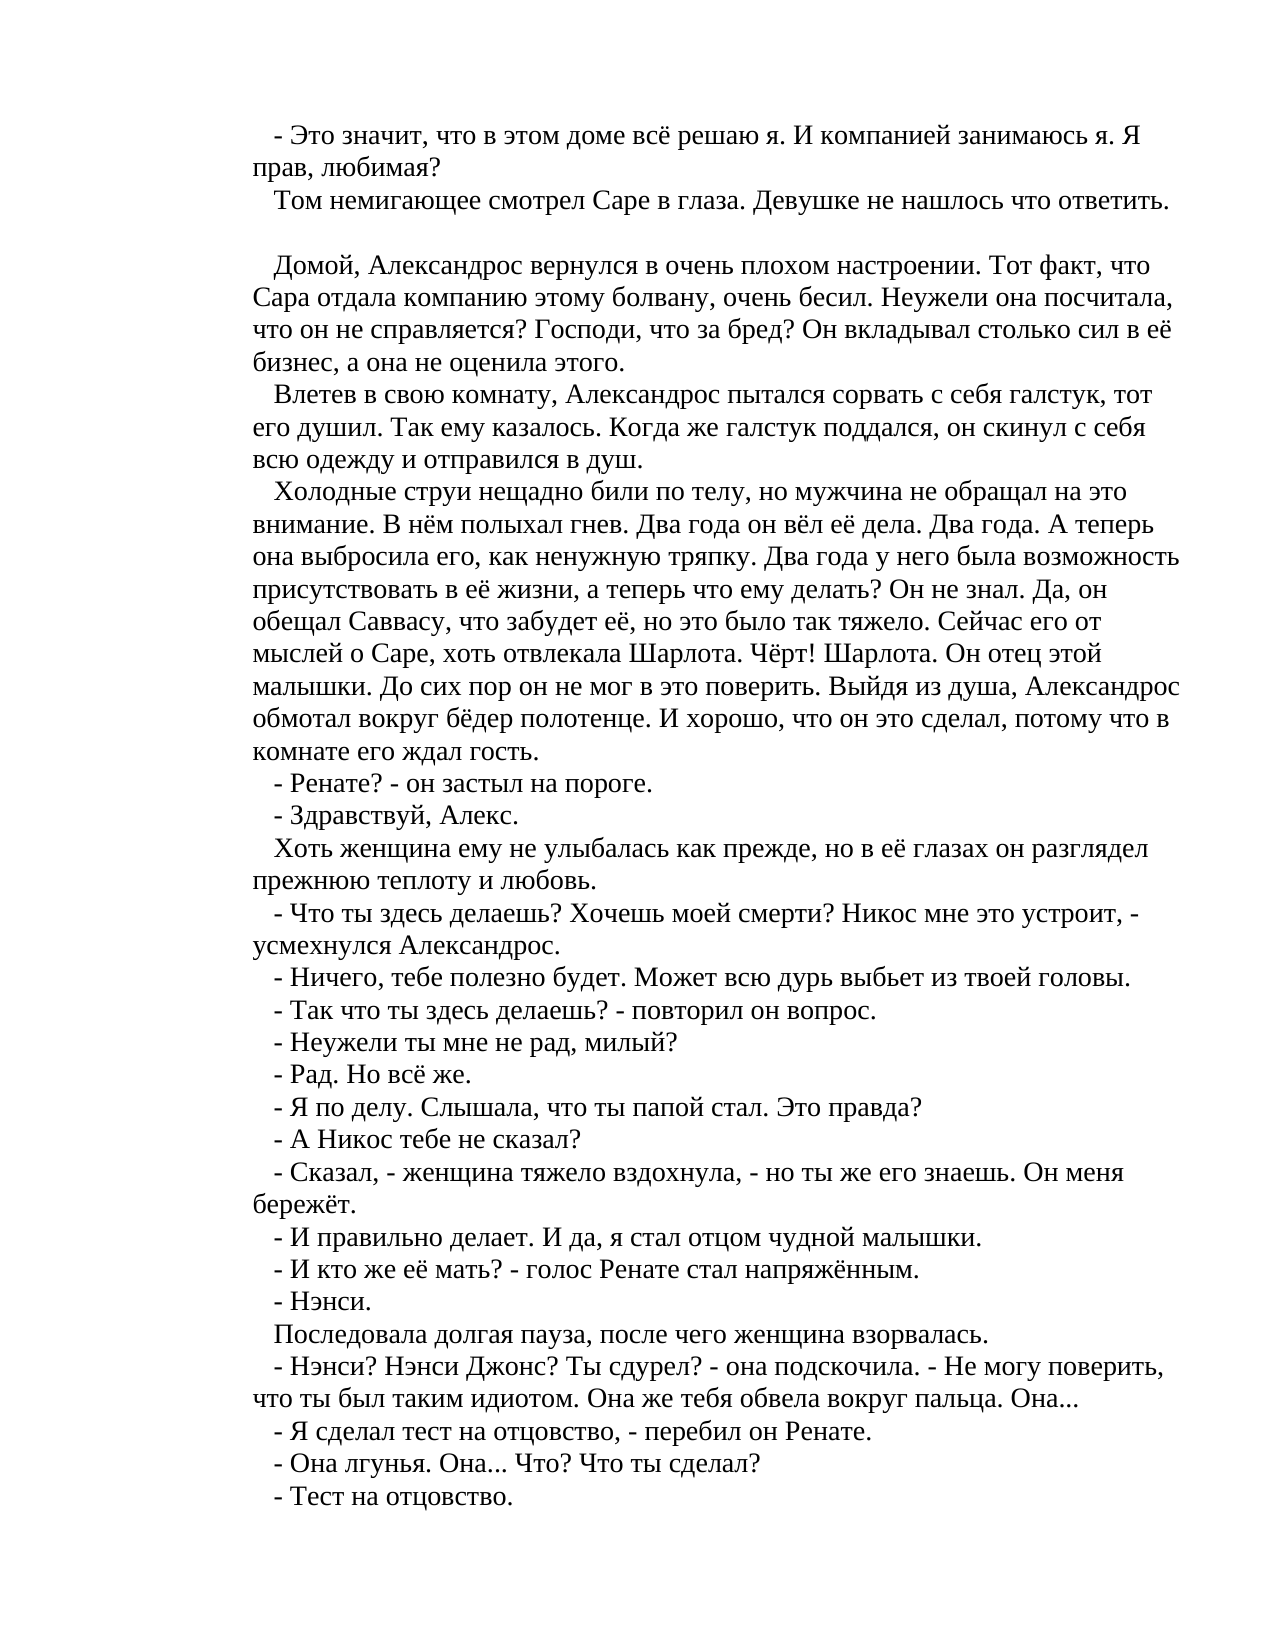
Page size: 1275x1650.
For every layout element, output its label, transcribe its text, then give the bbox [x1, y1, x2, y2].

text - Рад. Но всё же. [252, 1058, 1186, 1090]
text - Что ты здесь делаешь? Хочешь моей смерти? Никос мне это устроит, - усмехнулся Александрос. [252, 896, 1186, 960]
text - А Никос тебе не сказал? [252, 1122, 1186, 1155]
text - Я по делу. Слышала, что ты папой стал. Это правда? [252, 1090, 1186, 1122]
text - Так что ты здесь делаешь? - повторил он вопрос. [252, 993, 1186, 1025]
text Последовала долгая пауза, после чего женщина взорвалась. [252, 1317, 1186, 1349]
text - Ренате? - он застыл на пороге. [252, 766, 1186, 798]
text - И правильно делает. И да, я стал отцом чудной малышки. [252, 1219, 1186, 1252]
text - Она лгунья. Она... Что? Что ты сделал? [252, 1446, 1186, 1479]
text Том немигающее смотрел Саре в глаза. Девушке не нашлось что ответить. [252, 183, 1186, 215]
text - Нэнси. [252, 1284, 1186, 1317]
text Домой, Александрос вернулся в очень плохом настроении. Тот факт, что Сара отдала компанию этому болвану, очень бесил. Неужели она посчитала, что он не справляется? Господи, что за бред? Он вкладывал столько сил в её бизнес, а она не оценила этого. [252, 248, 1186, 377]
text - Здравствуй, Алекс. [252, 798, 1186, 831]
text - Я сделал тест на отцовство, - перебил он Ренате. [252, 1414, 1186, 1446]
text Холодные струи нещадно били по телу, но мужчина не обращал на это внимание. В нём полыхал гнев. Два года он вёл её дела. Два года. А теперь она выбросила его, как ненужную тряпку. Два года у него была возможность присутствовать в её жизни, а теперь что ему делать? Он не знал. Да, он обещал Саввасу, что забудет её, но это было так тяжело. Сейчас его от мыслей о Саре, хоть отвлекала Шарлота. Чёрт! Шарлота. Он отец этой малышки. До сих пор он не мог в это поверить. Выйдя из душа, Александрос обмотал вокруг бёдер полотенце. И хорошо, что он это сделал, потому что в комнате его ждал гость. [252, 474, 1186, 766]
text - Тест на отцовство. [252, 1479, 1186, 1511]
text - Это значит, что в этом доме всё решаю я. И компанией занимаюсь я. Я прав, любимая? [252, 118, 1186, 183]
text - И кто же её мать? - голос Ренате стал напряжённым. [252, 1252, 1186, 1284]
text Хоть женщина ему не улыбалась как прежде, но в её глазах он разглядел прежнюю теплоту и любовь. [252, 831, 1186, 896]
text Влетев в свою комнату, Александрос пытался сорвать с себя галстук, тот его душил. Так ему казалось. Когда же галстук поддался, он скинул с себя всю одежду и отправился в душ. [252, 377, 1186, 474]
text - Ничего, тебе полезно будет. Может всю дурь выбьет из твоей головы. [252, 960, 1186, 993]
text - Сказал, - женщина тяжело вздохнула, - но ты же его знаешь. Он меня бережёт. [252, 1155, 1186, 1219]
text - Неужели ты мне не рад, милый? [252, 1025, 1186, 1058]
text - Нэнси? Нэнси Джонс? Ты сдурел? - она подскочила. - Не могу поверить, что ты был таким идиотом. Она же тебя обвела вокруг пальца. Она... [252, 1349, 1186, 1414]
